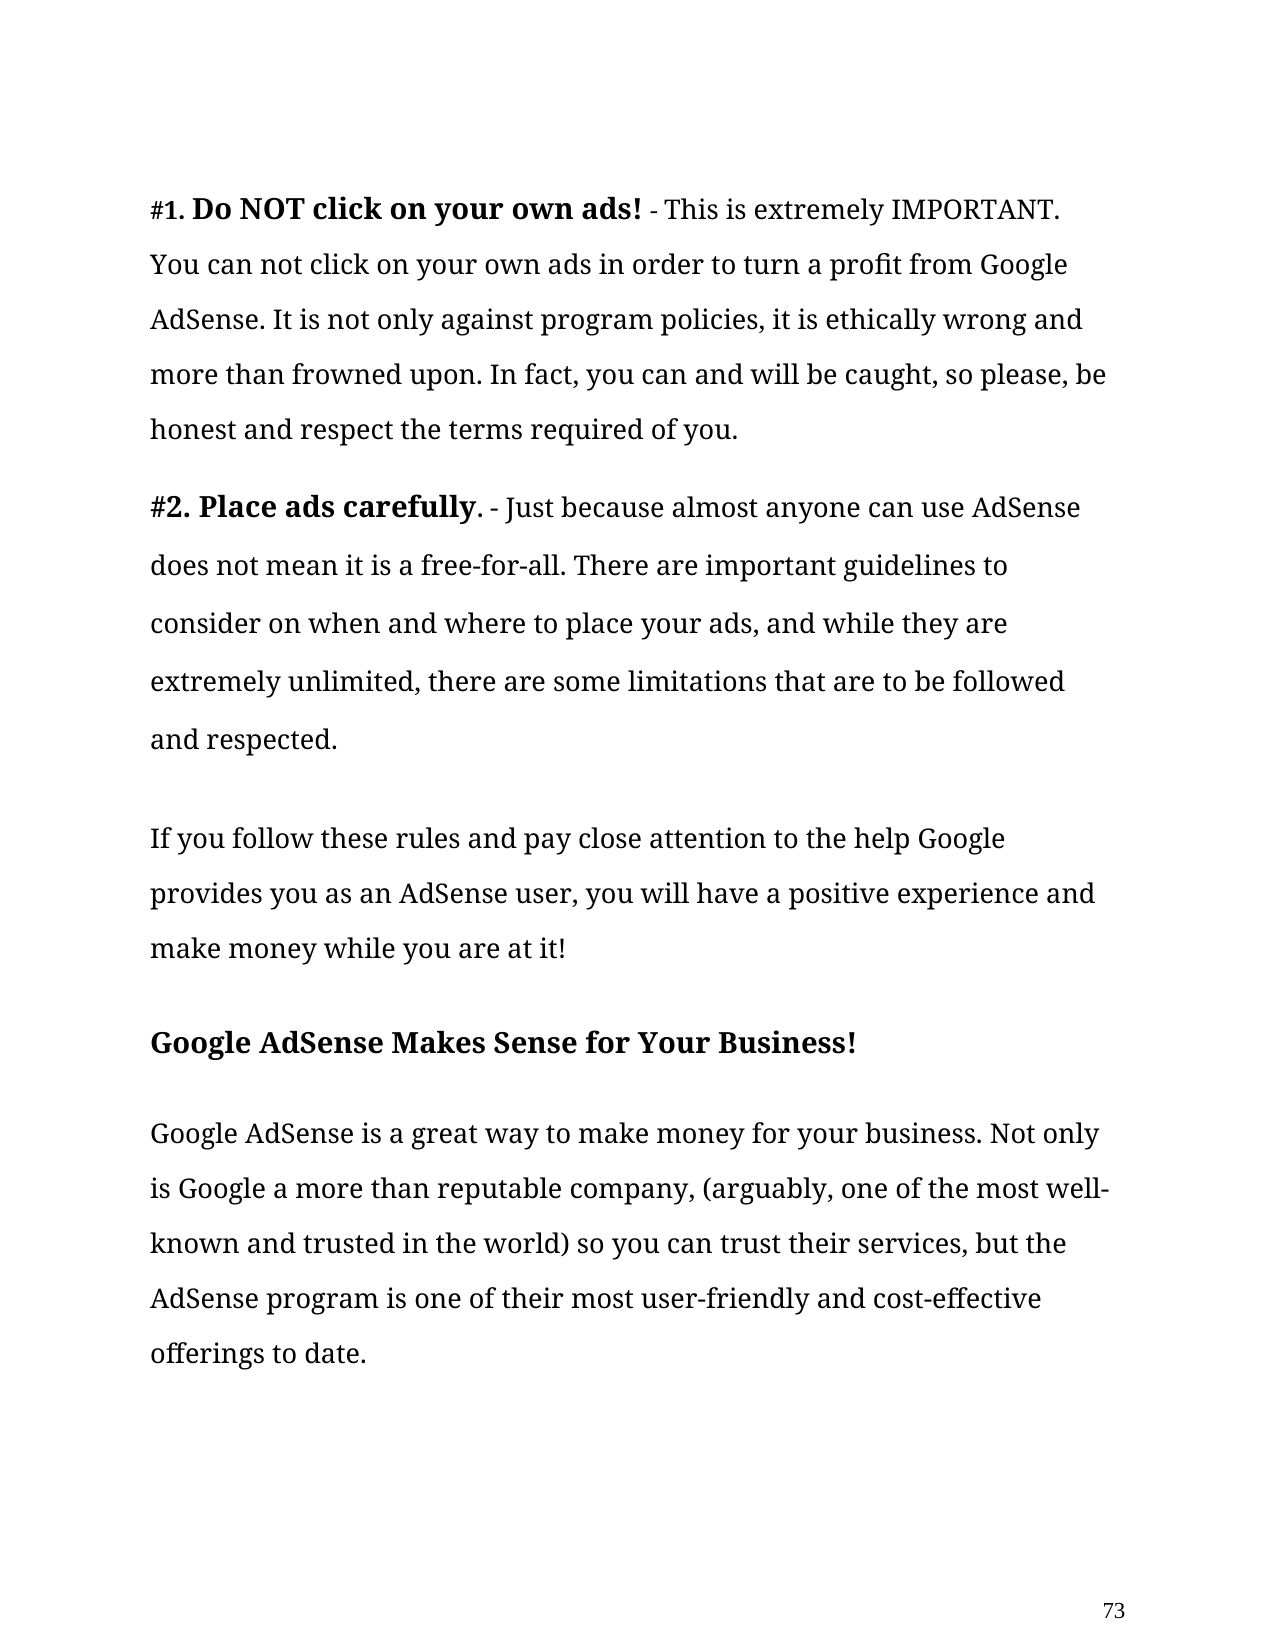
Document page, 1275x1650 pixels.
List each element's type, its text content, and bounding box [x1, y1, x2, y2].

text #1. Do NOT click on your own ads! - This is extremely IMPORTANT. You can not click on your own ads in order to turn a profit from Google AdSense. It is not only against program policies, it is ethically wrong and more than frowned upon. In fact, you can and will be caught, so please, be honest and respect the terms required of you. [150, 188, 1117, 447]
text #2. Place ads carefully. - Just because almost anyone can use AdSense does not mean it is a free-for-all. There are important guidelines to consider on when and where to place your ads, and while they are extremely unlimited, there are some limitations that are to be followed and respected. [150, 486, 1112, 757]
text Google AdSense Makes Sense for Your Business! [150, 1022, 1125, 1062]
text If you follow these rules and pay close attention to the help Google provides you as an AdSense user, you will have a positive experience and make money while you are at it! [150, 819, 1112, 966]
text Google AdSense is a great way to make money for your business. Not only is Google a more than reputable company, (arguably, one of the most well-known and trusted in the world) so you can trust their services, but the AdSense program is one of their most user-friendly and cost-effective offerings to date. [150, 1115, 1123, 1371]
